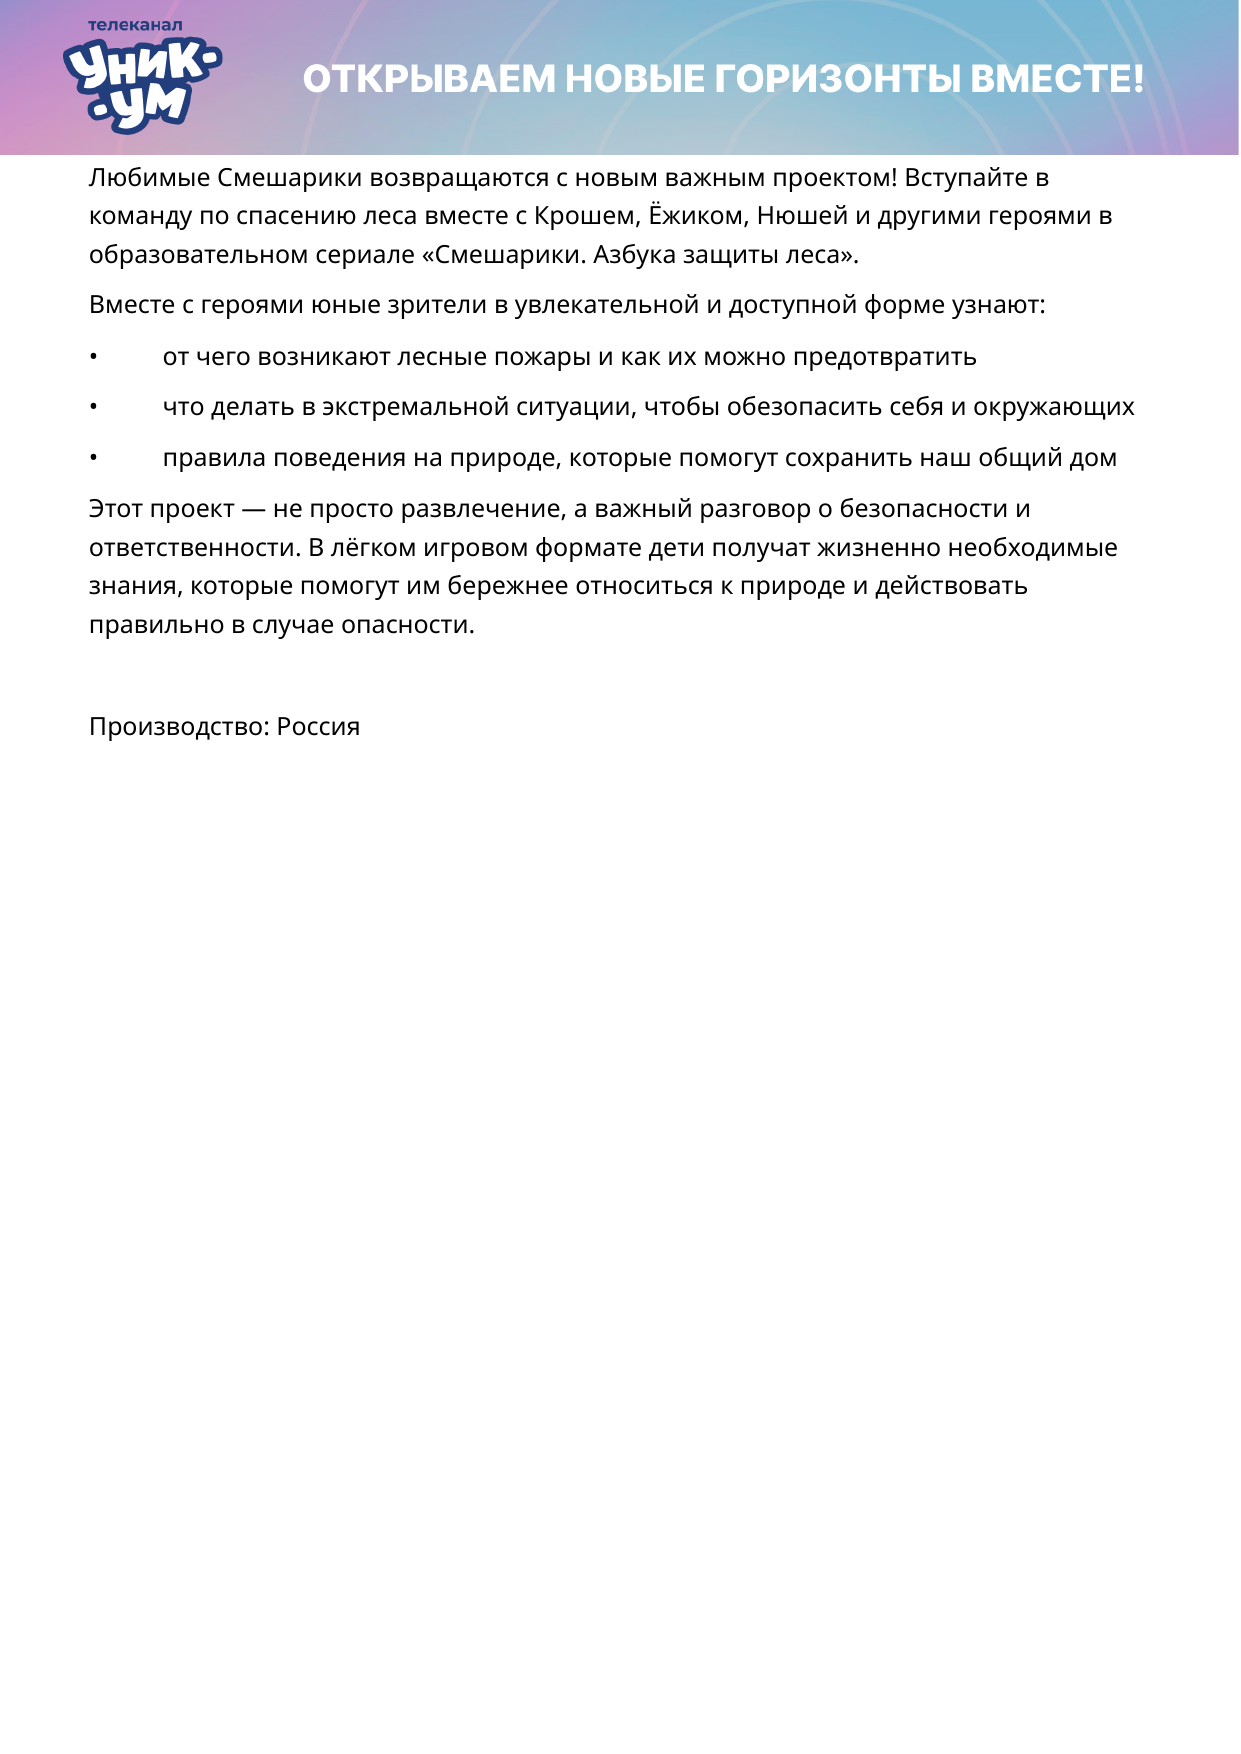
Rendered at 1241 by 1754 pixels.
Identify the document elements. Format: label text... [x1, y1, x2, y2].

text Производство: Россия [89, 708, 1152, 742]
text Вместе с героями юные зрители в увлекательной и доступной форме узнают: [89, 287, 1152, 321]
picture [0, 0, 1239, 155]
text • что делать в экстремальной ситуации, чтобы обезопасить себя и окружающих [89, 389, 1152, 423]
text • правила поведения на природе, которые помогут сохранить наш общий дом [89, 440, 1152, 474]
text Этот проект — не просто развлечение, а важный разговор о безопасности и ответственности. В лёгком игровом формате дети получат жизненно необходимые знания, которые помогут им бережнее относиться к природе и действовать правильно в случае опасности. [89, 491, 1152, 640]
text • от чего возникают лесные пожары и как их можно предотвратить [89, 338, 1152, 372]
text Любимые Смешарики возвращаются с новым важным проектом! Вступайте в команду по спасению леса вместе с Крошем, Ёжиком, Нюшей и другими героями в образовательном сериале «Смешарики. Азбука защиты леса». [89, 104, 1152, 270]
